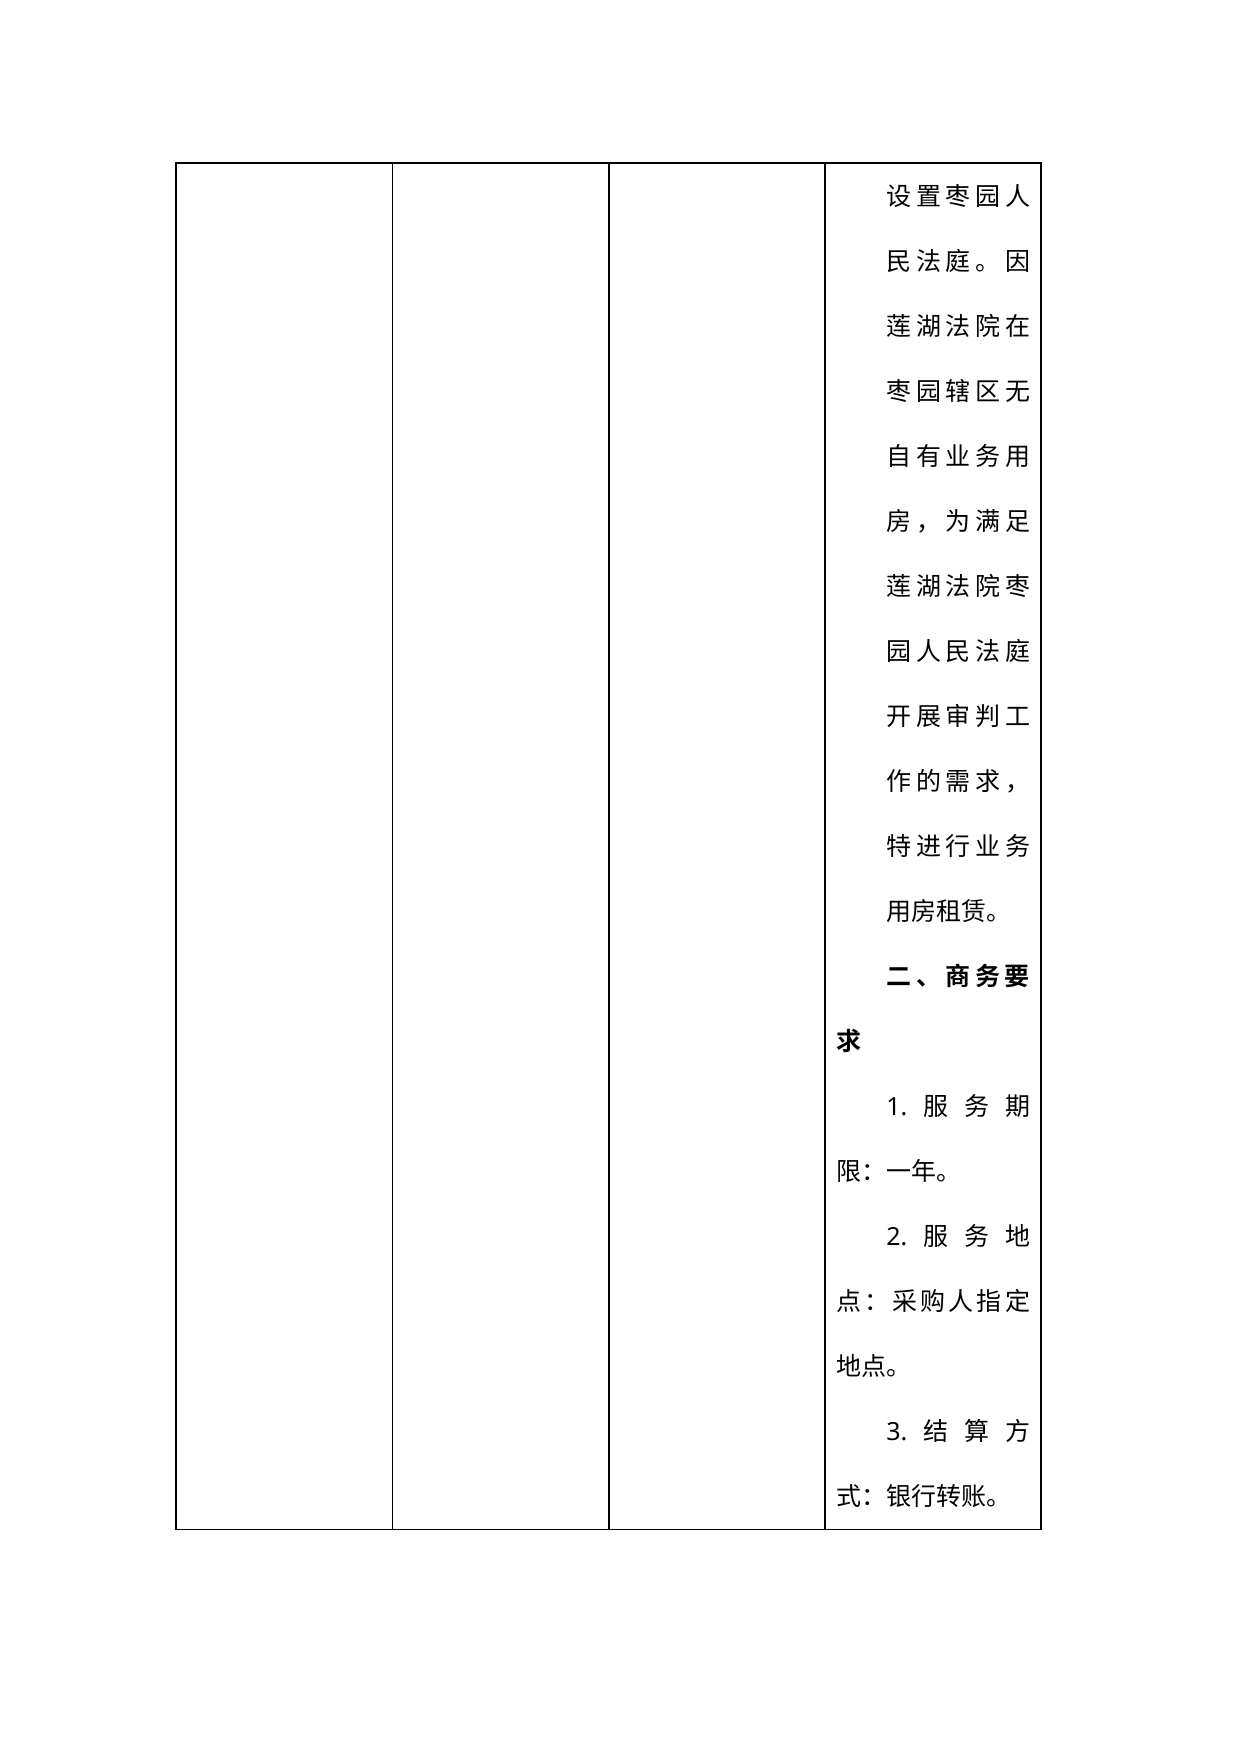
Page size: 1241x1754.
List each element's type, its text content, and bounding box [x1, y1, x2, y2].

table_cell [177, 164, 392, 1528]
table_cell [610, 164, 824, 1528]
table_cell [826, 164, 1040, 1528]
table_cell 1 [393, 164, 608, 1528]
